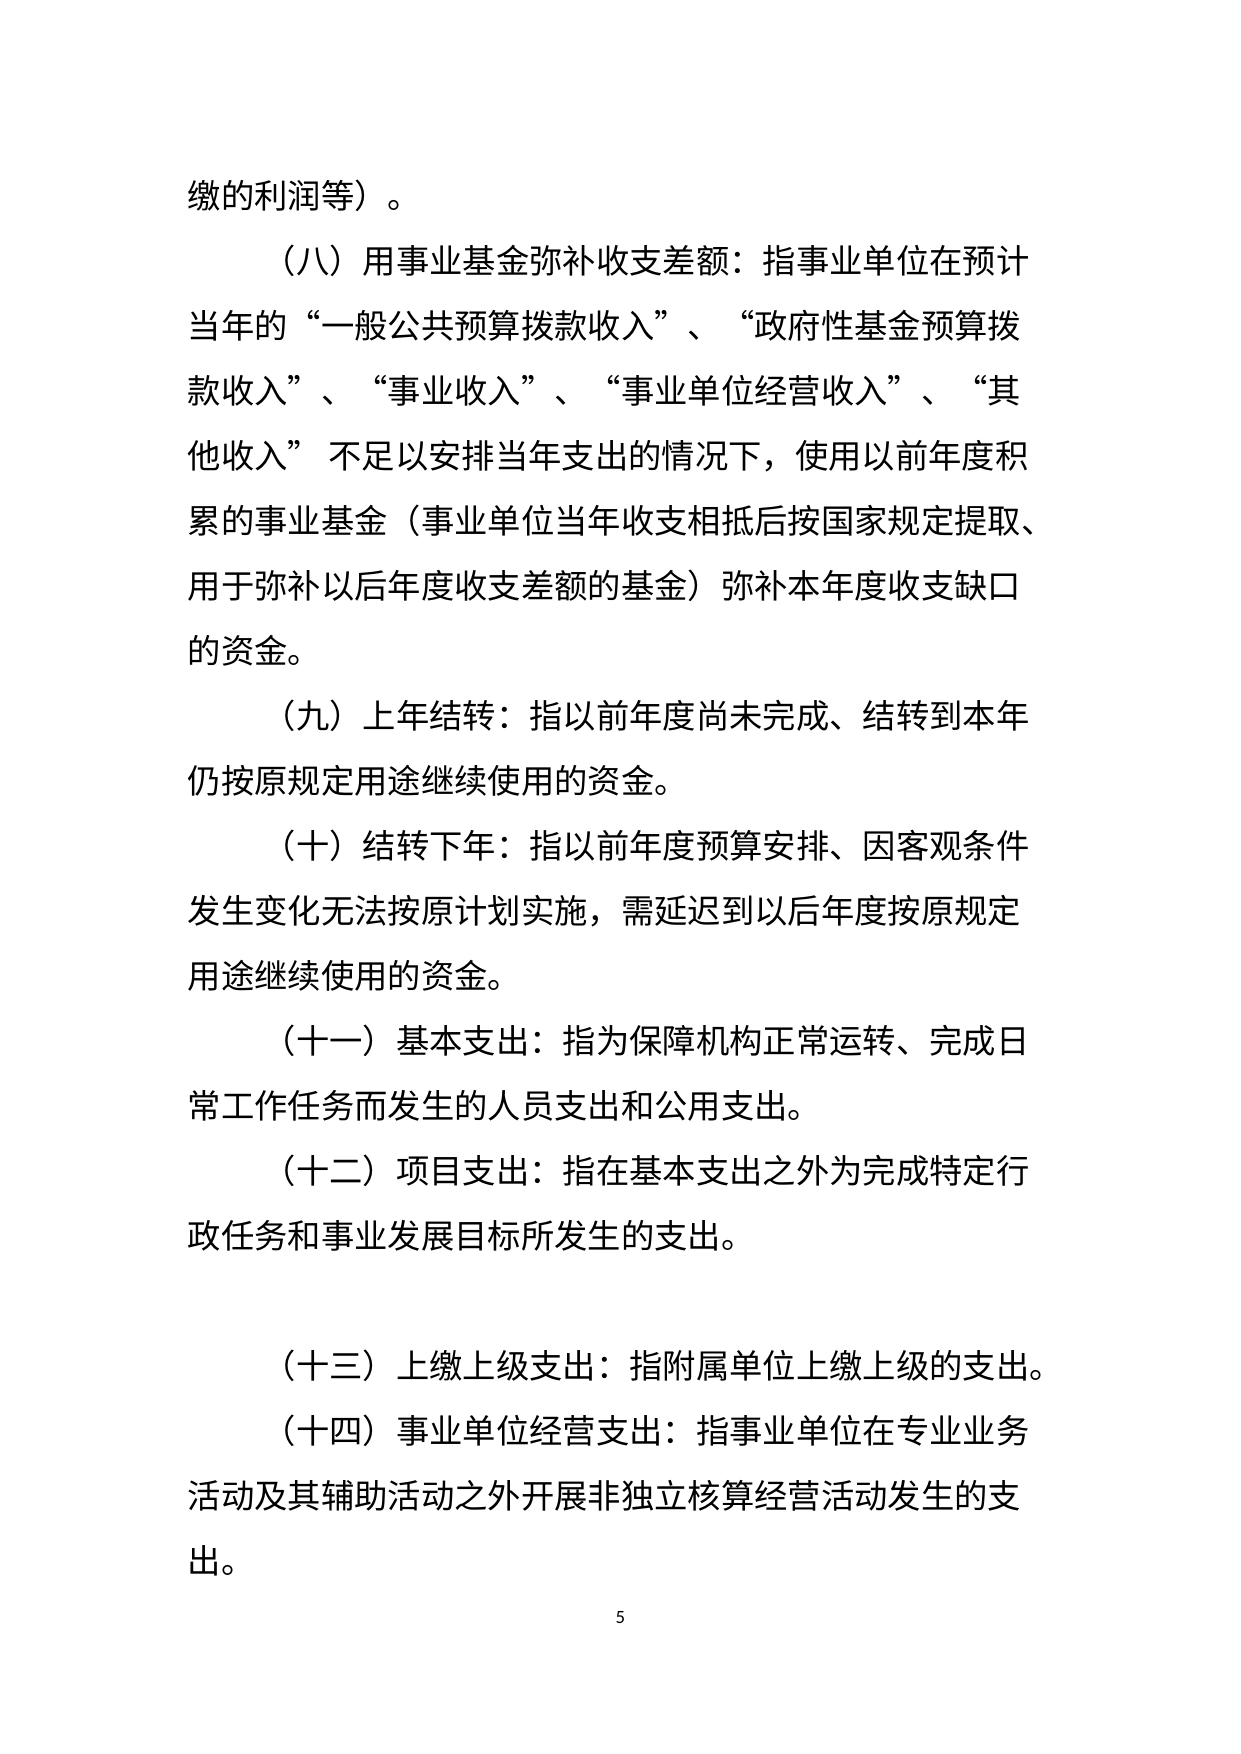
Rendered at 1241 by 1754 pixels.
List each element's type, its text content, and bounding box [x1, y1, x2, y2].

text （十三）上缴上级支出：指附属单位上缴上级的支出。 [187, 1332, 1053, 1397]
text （八）用事业基金弥补收支差额：指事业单位在预计当年的“一般公共预算拨款收入”、“政府性基金预算拨款收入”、“事业收入”、“事业单位经营收入”、“其他收入” 不足以安排当年支出的情况下，使用以前年度积累的事业基金（事业单位当年收支相抵后按国家规定提取、用于弥补以后年度收支差额的基金）弥补本年度收支缺口的资金。 [187, 227, 1053, 682]
text （九）上年结转：指以前年度尚未完成、结转到本年仍按原规定用途继续使用的资金。 [187, 682, 1053, 812]
text （十二）项目支出：指在基本支出之外为完成特定行政任务和事业发展目标所发生的支出。 [187, 1137, 1053, 1267]
text （十一）基本支出：指为保障机构正常运转、完成日常工作任务而发生的人员支出和公用支出。 [187, 1007, 1053, 1137]
text （十）结转下年：指以前年度预算安排、因客观条件发生变化无法按原计划实施，需延迟到以后年度按原规定用途继续使用的资金。 [187, 812, 1053, 1007]
text （十四）事业单位经营支出：指事业单位在专业业务活动及其辅助活动之外开展非独立核算经营活动发生的支出。 [187, 1397, 1053, 1592]
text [187, 162, 1053, 227]
